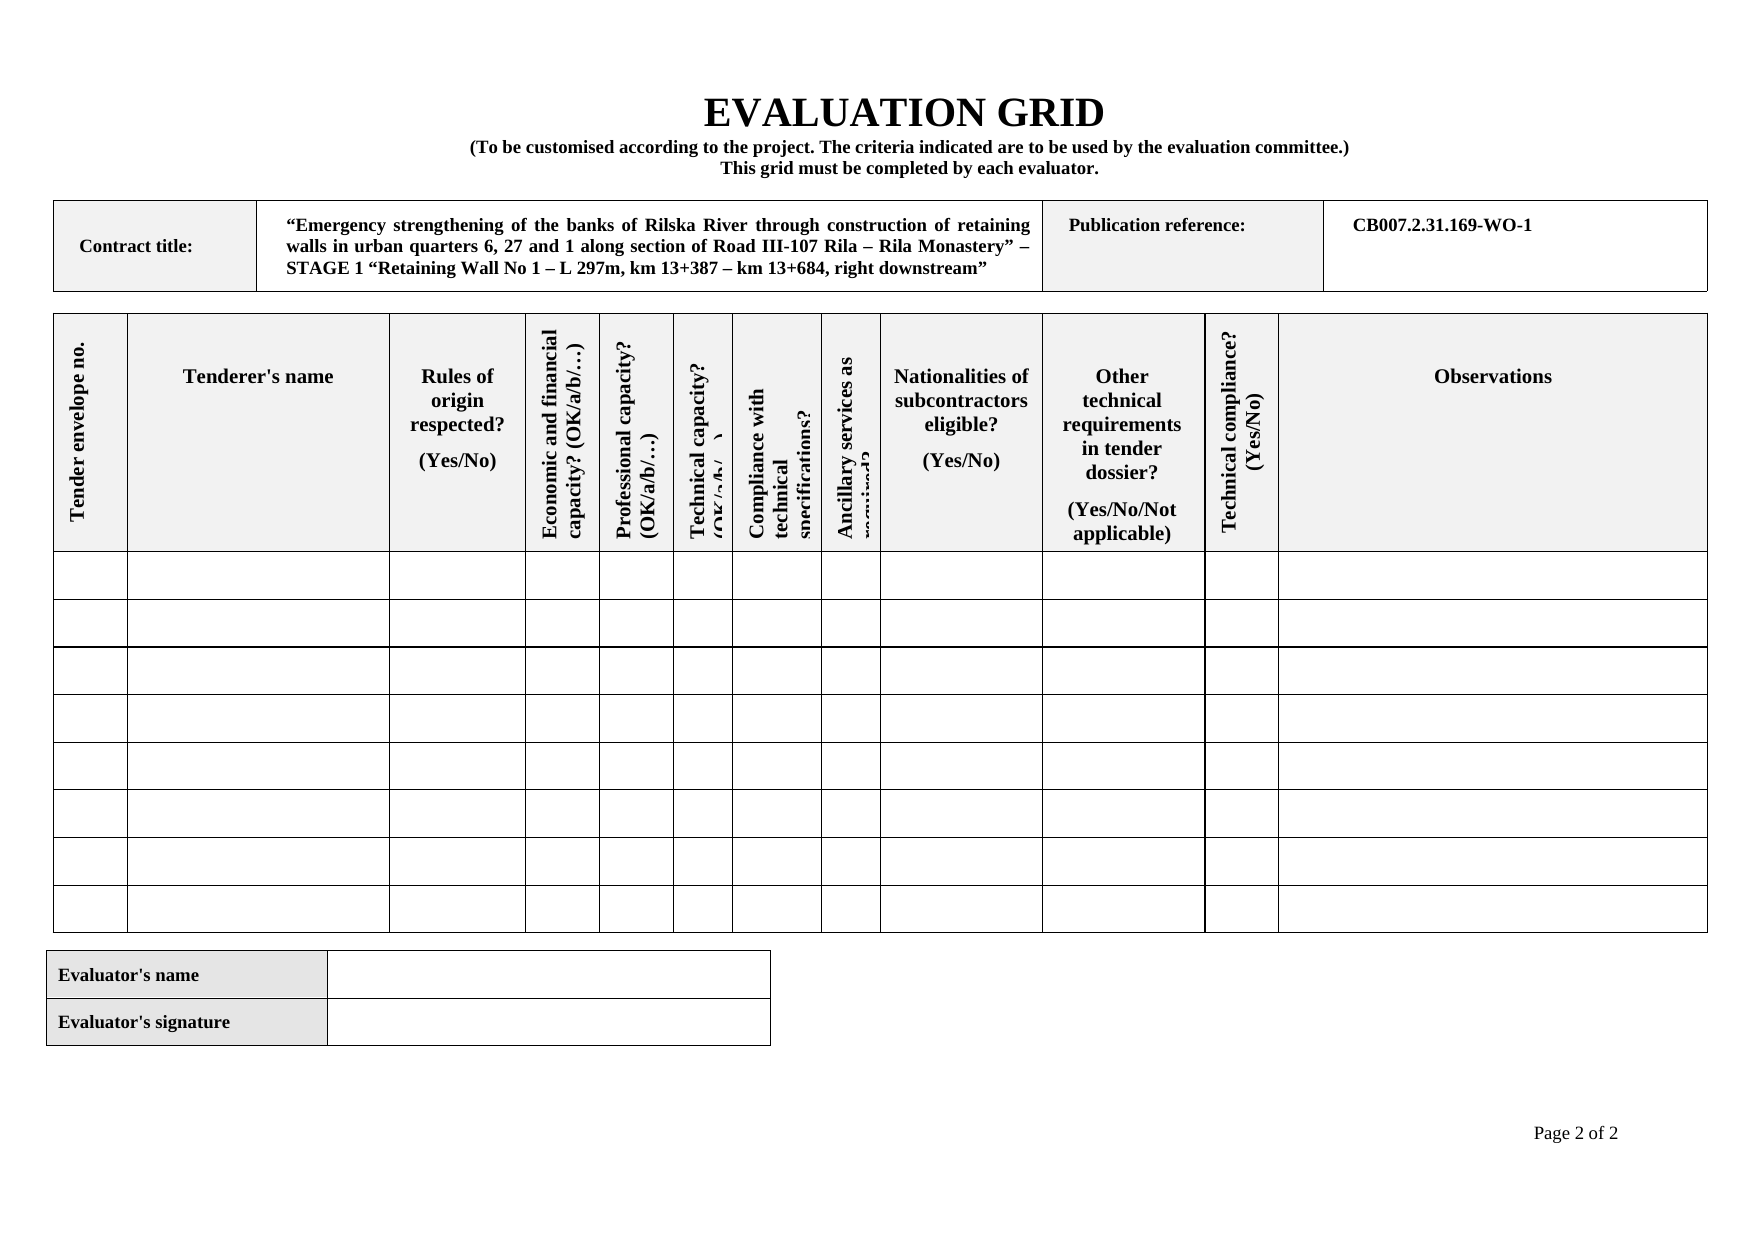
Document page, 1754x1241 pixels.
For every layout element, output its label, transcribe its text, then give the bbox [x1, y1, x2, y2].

table_header Evaluator's name [47, 951, 327, 997]
table_header Other technical requirements in tender dossier? (Yes/No/Not applicable) [1043, 314, 1204, 551]
table_cell [526, 838, 599, 884]
table_cell [1043, 886, 1204, 932]
table_cell [128, 886, 389, 932]
table_cell [881, 600, 1042, 646]
table_cell [390, 552, 525, 599]
table_cell [1043, 695, 1204, 742]
table_cell [1279, 790, 1707, 837]
table_cell [390, 790, 525, 837]
table_cell [526, 648, 599, 694]
table_cell [128, 838, 389, 884]
table_cell [54, 743, 127, 789]
table_cell [1043, 648, 1204, 694]
table_header Publication reference: [1043, 201, 1323, 291]
table_cell [390, 886, 525, 932]
table_cell [390, 600, 525, 646]
table_cell [733, 743, 821, 789]
table_cell [733, 838, 821, 884]
table_cell [674, 790, 732, 837]
table_cell [600, 552, 673, 599]
table_cell [674, 600, 732, 646]
subtitle This grid must be completed by each evaluator. [201, 157, 1619, 179]
table_header “Emergency strengthening of the banks of Rilska River through construction of retaining walls in urban quarters 6, 27 and 1 along section of Road III-107 Rila – Rila Monastery” – STAGE 1 “Retaining Wall No 1 – L 297m, km 13+387 – km 13+684, right downstream” [257, 201, 1042, 291]
table_cell [600, 838, 673, 884]
table_header Tenderer's name [128, 314, 389, 551]
table_cell [1206, 552, 1278, 599]
table_cell [674, 552, 732, 599]
table_cell [600, 648, 673, 694]
table_cell [822, 886, 880, 932]
table_header Nationalities of subcontractors eligible? (Yes/No) [881, 314, 1042, 551]
table_cell [1279, 886, 1707, 932]
table_header Rules of origin respected? (Yes/No) [390, 314, 525, 551]
table_cell [328, 999, 770, 1045]
table_cell [600, 600, 673, 646]
table_cell [128, 600, 389, 646]
table_cell [390, 648, 525, 694]
table_cell [1279, 600, 1707, 646]
table_cell [822, 695, 880, 742]
table_header Tender envelope no. [54, 314, 127, 551]
table_cell [600, 695, 673, 742]
table_cell [526, 790, 599, 837]
table_header Technical compliance? (Yes/No) [1206, 314, 1278, 551]
table_cell [1279, 552, 1707, 599]
table_cell [674, 886, 732, 932]
table_cell [54, 838, 127, 884]
table_cell [128, 743, 389, 789]
table_cell [733, 648, 821, 694]
table_cell [674, 695, 732, 742]
table_cell [390, 695, 525, 742]
table_cell [822, 552, 880, 599]
table_header [328, 951, 770, 997]
table_cell [1279, 648, 1707, 694]
table_cell [1206, 648, 1278, 694]
table_cell [881, 695, 1042, 742]
table_header Ancillary services as required? (OK/a/b/…/NA) [822, 314, 880, 551]
table_cell [733, 552, 821, 599]
table_cell [1043, 552, 1204, 599]
table_cell [1206, 695, 1278, 742]
table_header Observations [1279, 314, 1707, 551]
table_cell [1206, 790, 1278, 837]
table_cell [733, 790, 821, 837]
table_cell [390, 743, 525, 789]
table_cell [1043, 600, 1204, 646]
table_cell [54, 600, 127, 646]
table_cell [1279, 695, 1707, 742]
table_cell [1206, 886, 1278, 932]
table_cell [54, 695, 127, 742]
table_cell [1206, 838, 1278, 884]
table_cell [1043, 838, 1204, 884]
table_cell [1043, 743, 1204, 789]
table_cell Evaluator's signature [47, 999, 327, 1045]
table_header Economic and financial capacity? (OK/a/b/…) [526, 314, 599, 551]
table_cell [128, 695, 389, 742]
table_cell [526, 695, 599, 742]
table_cell [54, 648, 127, 694]
table_cell [881, 552, 1042, 599]
table_cell [733, 695, 821, 742]
table_header Professional capacity? (OK/a/b/…) [600, 314, 673, 551]
table_header CB007.2.31.169-WO-1 [1324, 201, 1707, 291]
table_cell [674, 838, 732, 884]
table_cell [526, 886, 599, 932]
table_cell [822, 743, 880, 789]
table_cell [881, 648, 1042, 694]
table_cell [1279, 838, 1707, 884]
table_cell [1206, 600, 1278, 646]
subtitle EVALUATION GRID (To be customised according to the project. The criteria indicated are to be used by the evaluation committee.) [201, 88, 1619, 157]
table_cell [733, 886, 821, 932]
table_cell [390, 838, 525, 884]
table_header Contract title: [54, 201, 256, 291]
table_cell [54, 790, 127, 837]
table_cell [1043, 790, 1204, 837]
table_cell [881, 838, 1042, 884]
table_cell [881, 886, 1042, 932]
table_cell [128, 648, 389, 694]
table_cell [600, 790, 673, 837]
table_header Compliance with technical specifications? (OK/a/b/…) [733, 314, 821, 551]
table_cell [1206, 743, 1278, 789]
table_cell [733, 600, 821, 646]
table_cell [54, 552, 127, 599]
table_header Technical capacity? (OK/a/b/…) [674, 314, 732, 551]
table_cell [822, 838, 880, 884]
table_cell [674, 648, 732, 694]
table_cell [526, 743, 599, 789]
table_cell [822, 648, 880, 694]
table_cell [881, 790, 1042, 837]
table_cell [54, 886, 127, 932]
table_cell [526, 552, 599, 599]
table_cell [128, 552, 389, 599]
table_cell [822, 600, 880, 646]
table_cell [674, 743, 732, 789]
table_cell [526, 600, 599, 646]
table_cell [600, 743, 673, 789]
table_cell [600, 886, 673, 932]
table_cell [1279, 743, 1707, 789]
table_cell [822, 790, 880, 837]
table_cell [881, 743, 1042, 789]
table_cell [128, 790, 389, 837]
